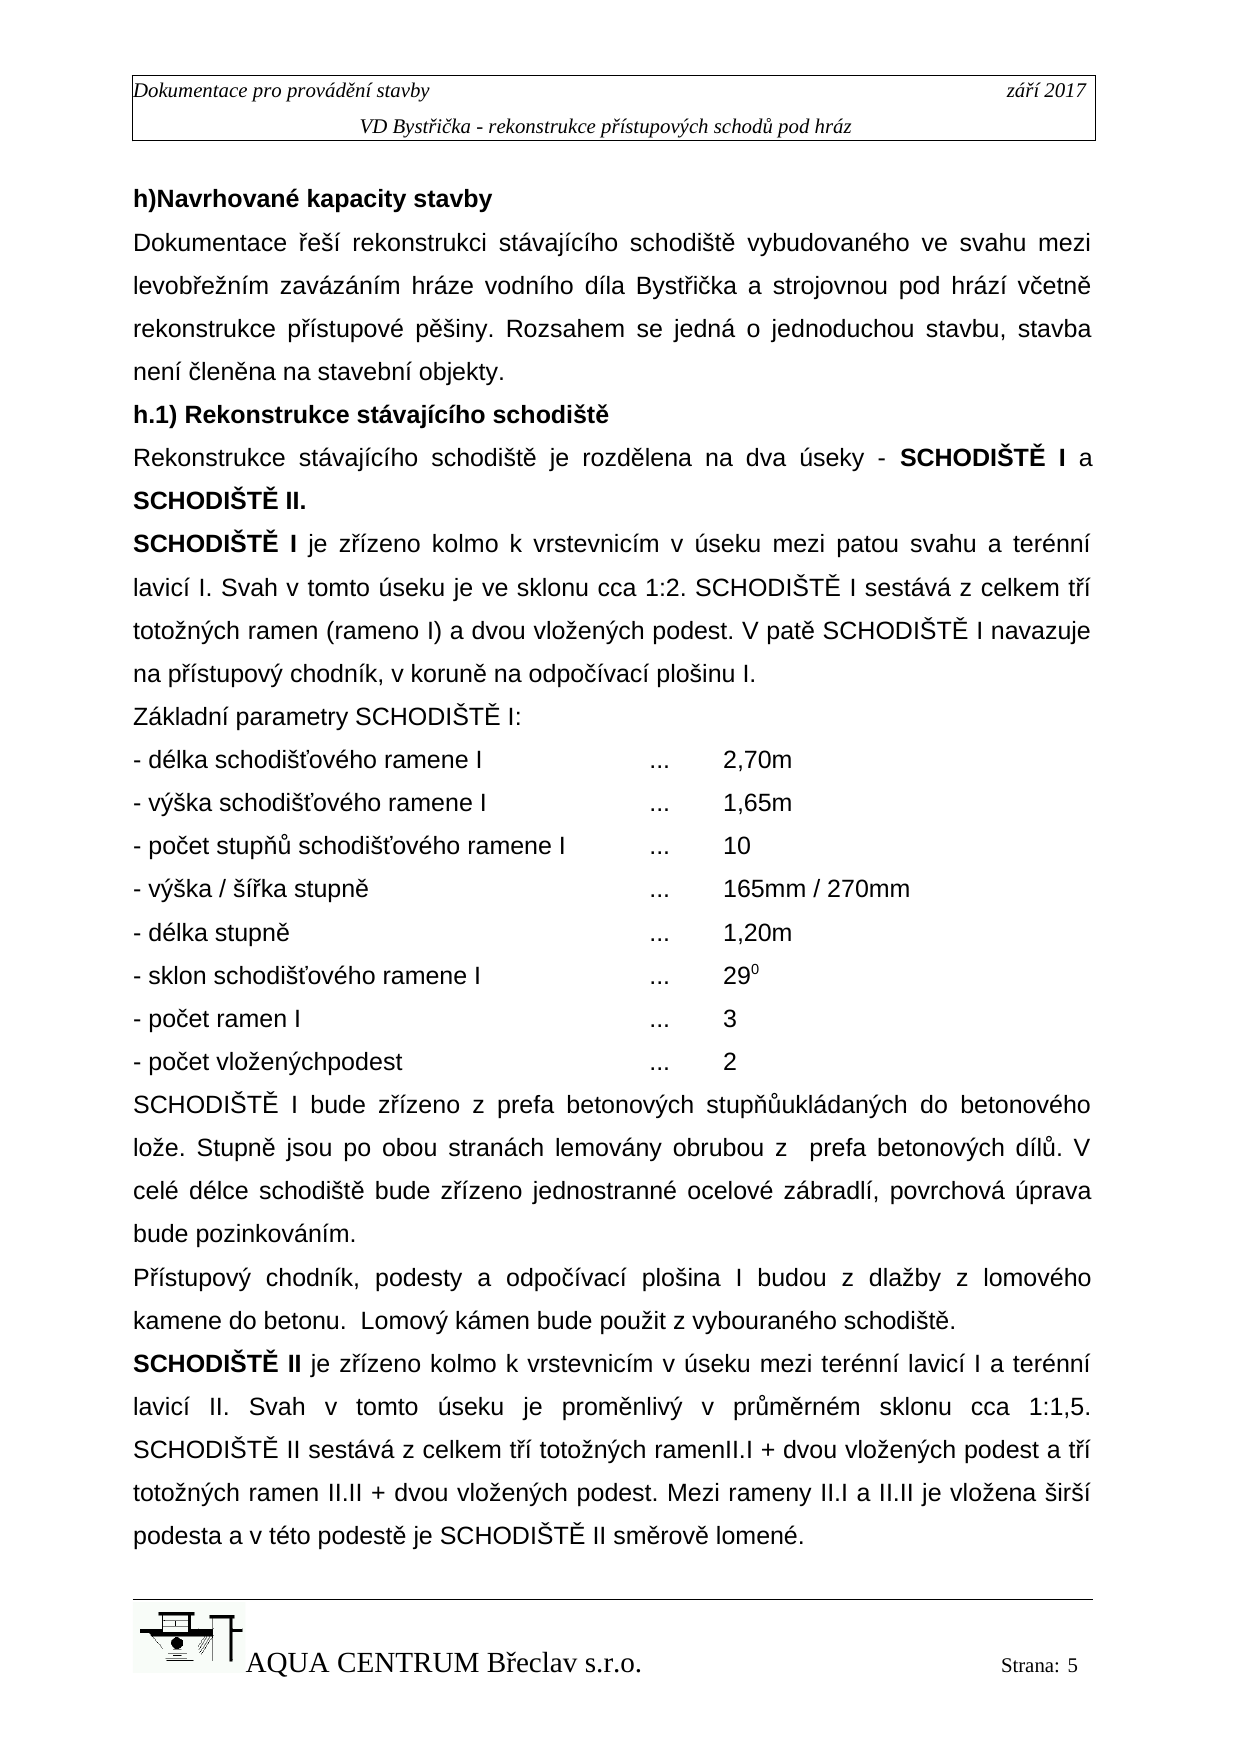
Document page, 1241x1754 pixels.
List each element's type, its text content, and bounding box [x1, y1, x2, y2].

text Rekonstrukce stávajícího schodiště je rozdělena na dva úseky - SCHODIŠTĚ I a SCHODIŠTĚ II. [133, 443, 1093, 515]
text - sklon schodišťového ramene I ... 290 [133, 961, 1093, 989]
text - počet ramen I ... 3 [133, 1004, 1093, 1033]
text SCHODIŠTĚ II je zřízeno kolmo k vrstevnicím v úseku mezi terénní lavicí I a terénní lavicí II. Svah v tomto úseku je proměnlivý v průměrném sklonu cca 1:1,5. SCHODIŠTĚ II sestává z celkem tří totožných ramenII.I + dvou vložených podest a tří totožných ramen II.II + dvou vložených podest. Mezi rameny II.I a II.II je vložena širší podesta a v této podestě je SCHODIŠTĚ II směrově lomené. [133, 1349, 1093, 1550]
text Dokumentace řeší rekonstrukci stávajícího schodiště vybudovaného ve svahu mezi levobřežním zavázáním hráze vodního díla Bystřička a strojovnou pod hrází včetně rekonstrukce přístupové pěšiny. Rozsahem se jedná o jednoduchou stavbu, stavba není členěna na stavební objekty. [133, 228, 1093, 386]
text Základní parametry SCHODIŠTĚ I: [133, 702, 1093, 731]
text - délka stupně ... 1,20m [133, 918, 1093, 946]
text - počet vloženýchpodest ... 2 [133, 1047, 1093, 1076]
text h)Navrhované kapacity stavby [133, 184, 1093, 213]
text SCHODIŠTĚ I bude zřízeno z prefa betonových stupňůukládaných do betonového lože. Stupně jsou po obou stranách lemovány obrubou z prefa betonových dílů. V celé délce schodiště bude zřízeno jednostranné ocelové zábradlí, povrchová úprava bude pozinkováním. [133, 1090, 1093, 1248]
text SCHODIŠTĚ I je zřízeno kolmo k vrstevnicím v úseku mezi patou svahu a terénní lavicí I. Svah v tomto úseku je ve sklonu cca 1:2. SCHODIŠTĚ I sestává z celkem tří totožných ramen (rameno I) a dvou vložených podest. V patě SCHODIŠTĚ I navazuje na přístupový chodník, v koruně na odpočívací plošinu I. [133, 529, 1093, 688]
text - počet stupňů schodišťového ramene I ... 10 [133, 831, 1093, 860]
text h.1) Rekonstrukce stávajícího schodiště [133, 400, 1093, 429]
text Přístupový chodník, podesty a odpočívací plošina I budou z dlažby z lomového kamene do betonu. Lomový kámen bude použit z vybouraného schodiště. [133, 1263, 1093, 1334]
picture [132, 1602, 246, 1673]
text - výška / šířka stupně ... 165mm / 270mm [133, 874, 1093, 903]
text - výška schodišťového ramene I ... 1,65m [133, 788, 1093, 817]
text - délka schodišťového ramene I ... 2,70m [133, 745, 1093, 774]
